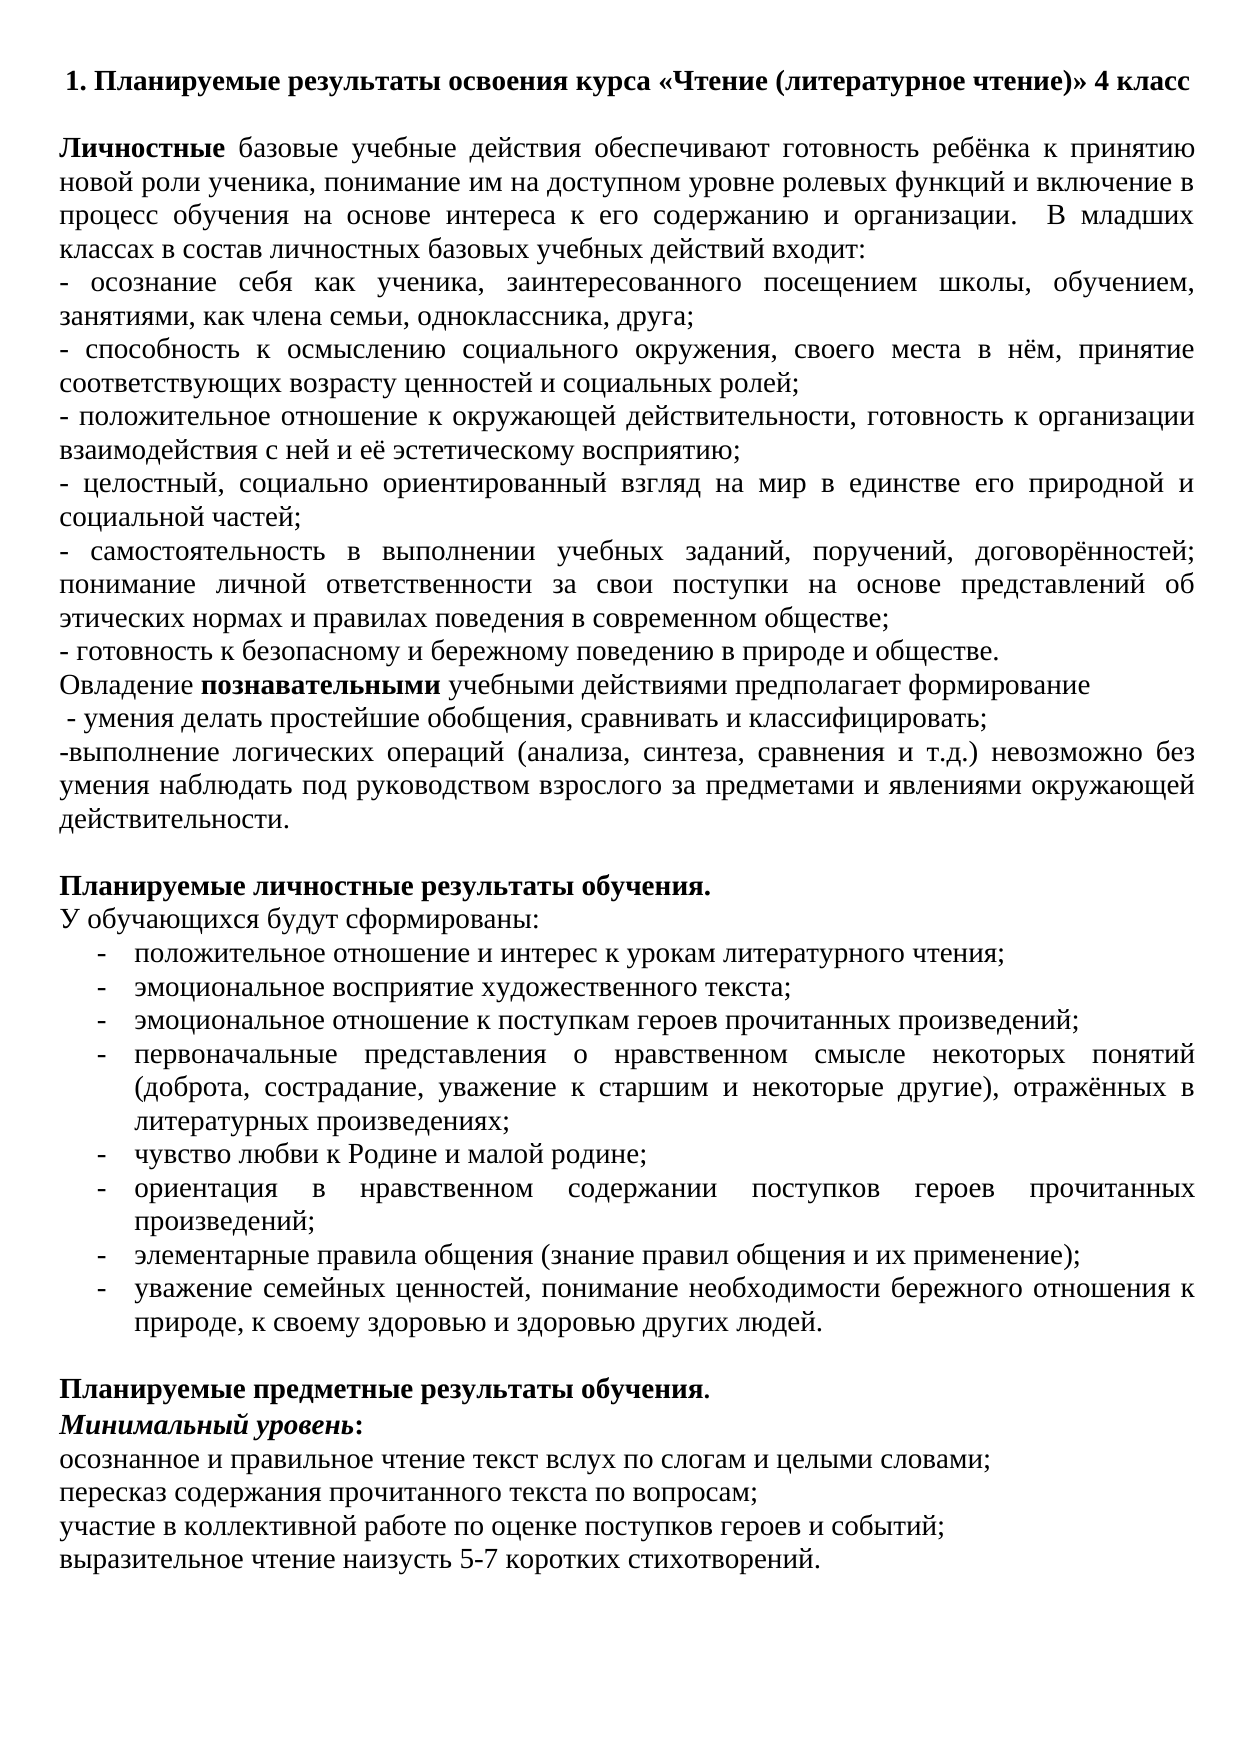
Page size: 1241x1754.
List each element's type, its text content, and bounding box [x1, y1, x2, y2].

text Планируемые личностные результаты обучения. [59, 868, 1196, 902]
text - готовность к безопасному и бережному поведению в природе и обществе. [59, 633, 1196, 667]
text У обучающихся будут сформированы: [59, 902, 1196, 935]
text выразительное чтение наизусть 5-7 коротких стихотворений. [59, 1542, 1196, 1575]
text - способность к осмыслению социального окружения, своего места в нём, принятие соответствующих возрасту ценностей и социальных ролей; [59, 331, 1196, 398]
text участие в коллективной работе по оценке поступков героев и событий; [59, 1508, 1196, 1542]
text Личностные базовые учебные действия обеспечивают готовность ребёнка к принятию новой роли ученика, понимание им на доступном уровне ролевых функций и включение в процесс обучения на основе интереса к его содержанию и организации. В младших классах в состав личностных базовых учебных действий входит: [59, 130, 1196, 264]
text - целостный, социально ориентированный взгляд на мир в единстве его природной и социальной частей; [59, 466, 1196, 533]
list эмоциональное отношение к поступкам героев прочитанных произведений; [97, 1002, 1196, 1036]
text -выполнение логических операций (анализа, синтеза, сравнения и т.д.) невозможно без умения наблюдать под руководством взрослого за предметами и явлениями окружающей действительности. [59, 734, 1196, 834]
list эмоциональное восприятие художественного текста; [97, 969, 1196, 1002]
text Планируемые предметные результаты обучения. [59, 1371, 1196, 1405]
list положительное отношение и интерес к урокам литературного чтения; [97, 935, 1196, 969]
list ориентация в нравственном содержании поступков героев прочитанных произведений; [97, 1170, 1196, 1237]
text - самостоятельность в выполнении учебных заданий, поручений, договорённостей; понимание личной ответственности за свои поступки на основе представлений об этических нормах и правилах поведения в современном обществе; [59, 533, 1196, 633]
list первоначальные представления о нравственном смысле некоторых понятий (доброта, сострадание, уважение к старшим и некоторые другие), отражённых в литературных произведениях; [97, 1036, 1196, 1136]
text Минимальный уровень: [59, 1407, 1196, 1441]
text осознанное и правильное чтение текст вслух по слогам и целыми словами; [59, 1441, 1196, 1474]
list элементарные правила общения (знание правил общения и их применение); [97, 1237, 1196, 1271]
text - осознание себя как ученика, заинтересованного посещением школы, обучением, занятиями, как члена семьи, одноклассника, друга; [59, 264, 1196, 331]
text Овладение познавательными учебными действиями предполагает формирование [59, 667, 1196, 700]
list уважение семейных ценностей, понимание необходимости бережного отношения к природе, к своему здоровью и здоровью других людей. [97, 1271, 1196, 1338]
text - положительное отношение к окружающей действительности, готовность к организации взаимодействия с ней и её эстетическому восприятию; [59, 398, 1196, 466]
text - умения делать простейшие обобщения, сравнивать и классифицировать; [59, 700, 1196, 734]
text 1. Планируемые результаты освоения курса «Чтение (литературное чтение)» 4 класс [59, 63, 1196, 97]
text пересказ содержания прочитанного текста по вопросам; [59, 1474, 1196, 1508]
list чувство любви к Родине и малой родине; [97, 1136, 1196, 1170]
